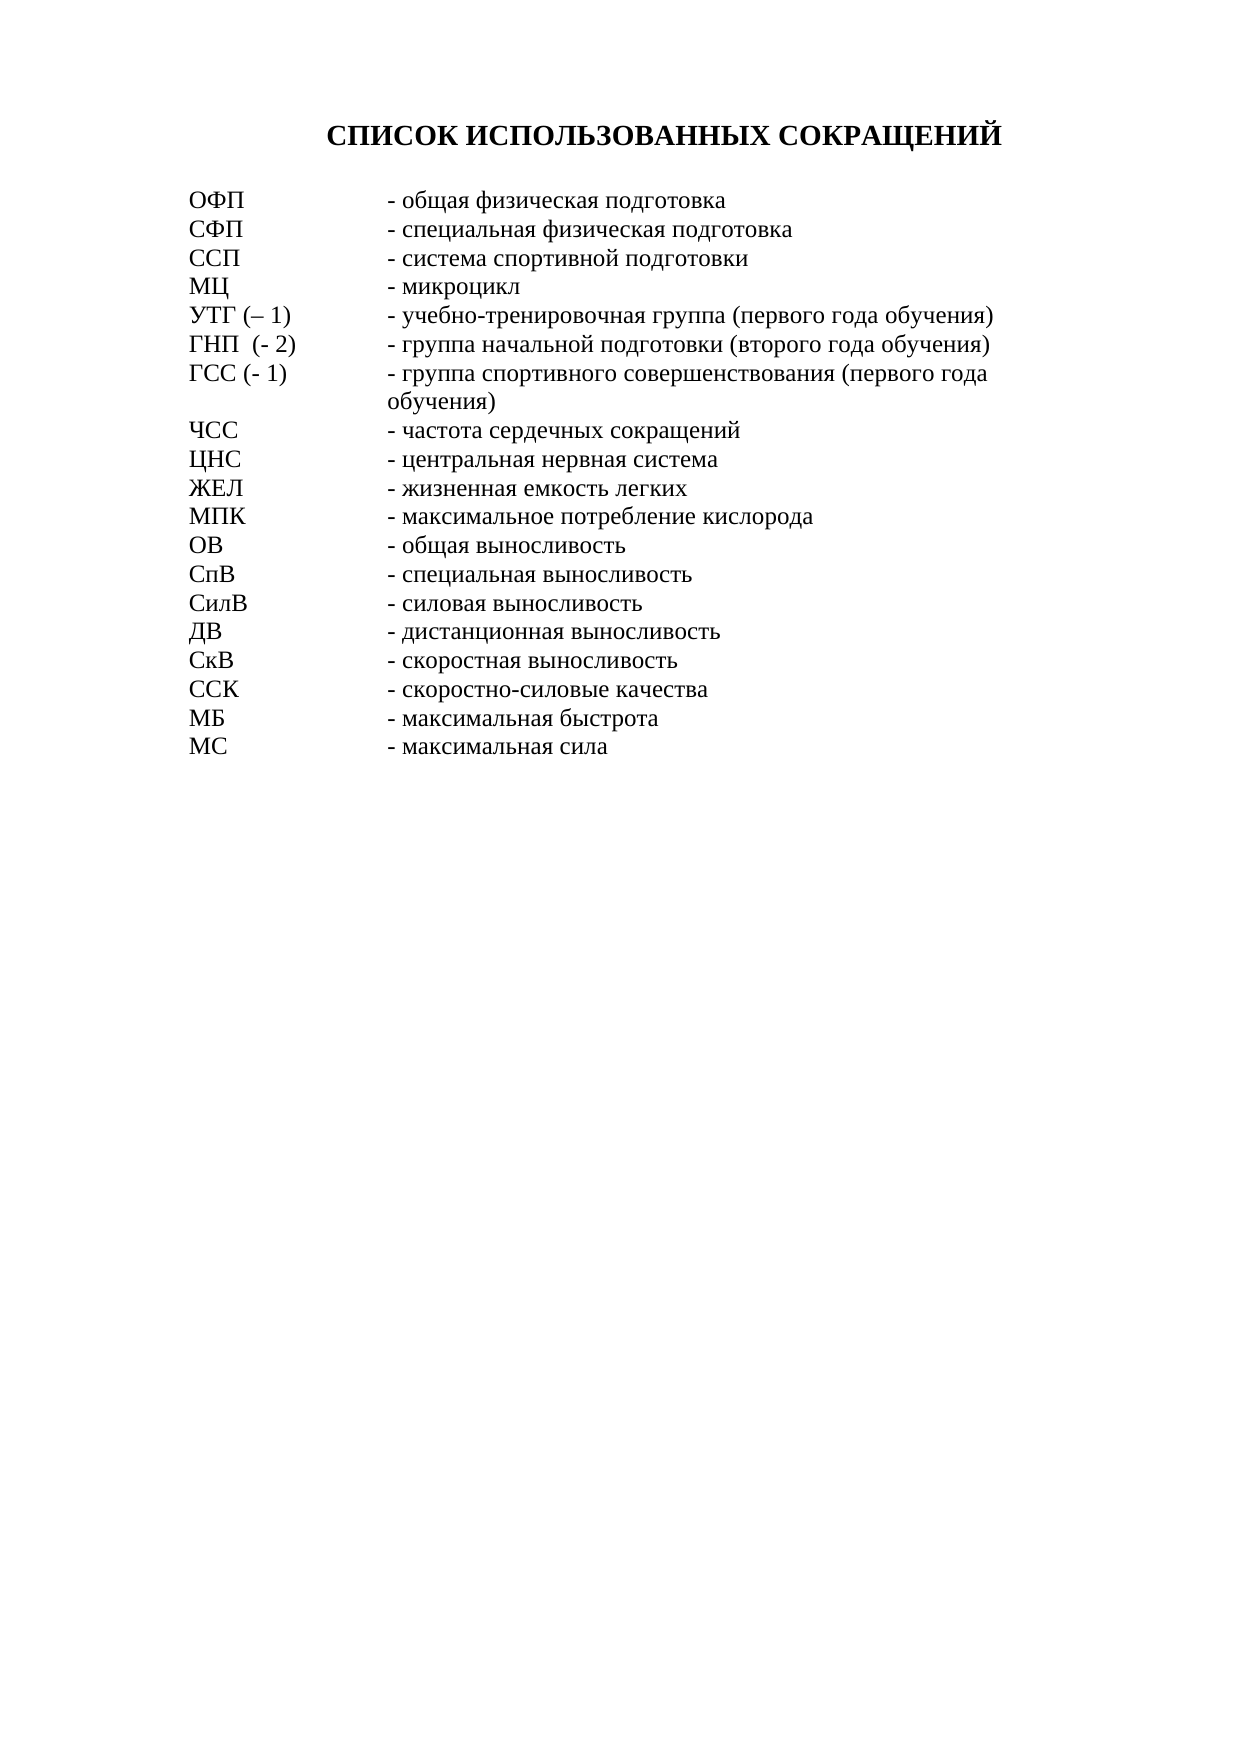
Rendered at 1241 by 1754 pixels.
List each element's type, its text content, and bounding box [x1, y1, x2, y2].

text СПИСОК ИСПОЛЬЗОВАННЫХ СОКРАЩЕНИЙ [177, 118, 1152, 152]
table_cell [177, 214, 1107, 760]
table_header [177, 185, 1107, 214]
